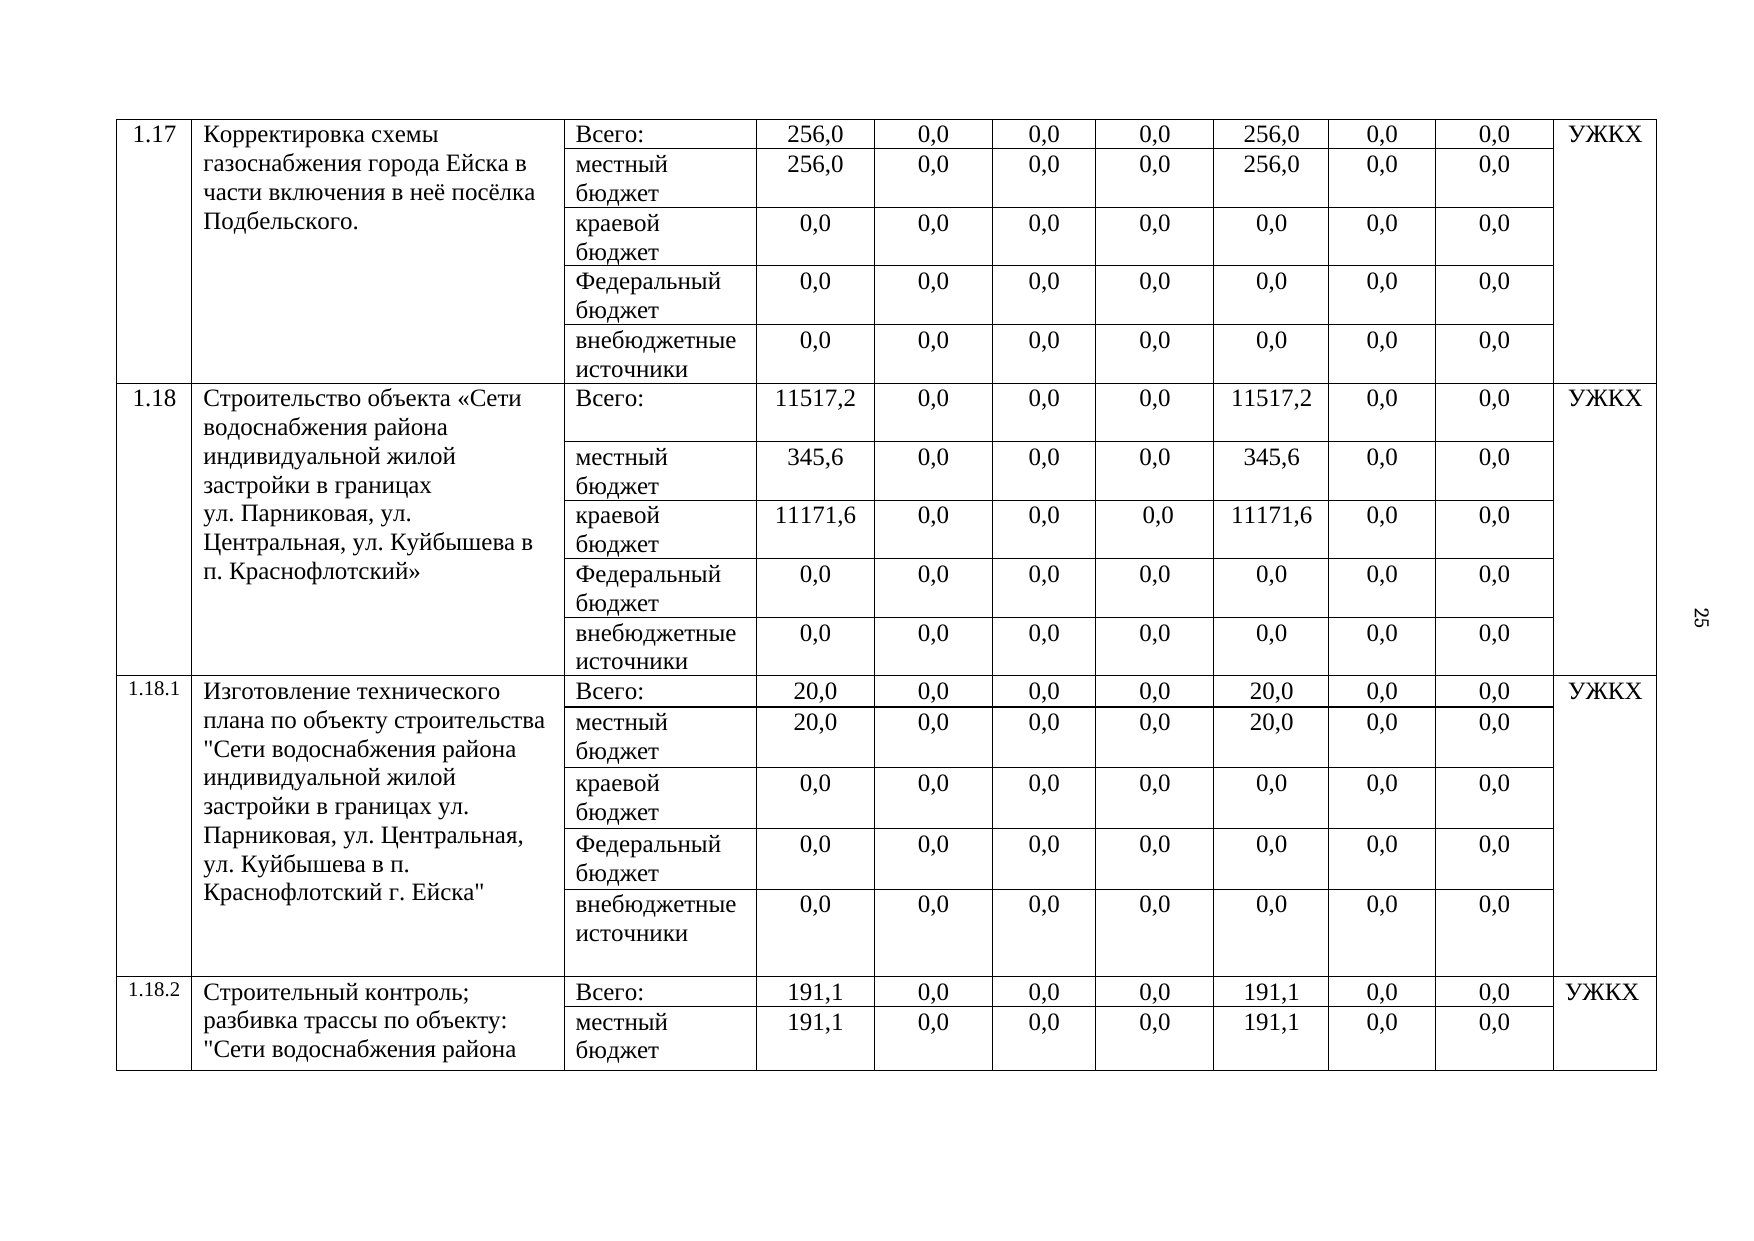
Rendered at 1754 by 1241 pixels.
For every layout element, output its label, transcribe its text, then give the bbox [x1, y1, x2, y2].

table_cell 11171,6 [1214, 501, 1328, 558]
table_cell 0,0 [875, 149, 992, 207]
table_cell 0,0 [1329, 708, 1435, 767]
table_cell 0,0 [1329, 120, 1435, 148]
table_cell УЖКХ [1554, 120, 1656, 382]
table_cell 256,0 [757, 149, 874, 207]
table_cell 0,0 [1329, 890, 1435, 976]
table_cell Федеральный бюджет [565, 829, 756, 888]
table_cell 0,0 [1329, 1007, 1435, 1069]
table_cell 0,0 [993, 149, 1095, 207]
table_cell 256,0 [757, 120, 874, 148]
table_cell 0,0 [1436, 559, 1553, 617]
table_cell местный бюджет [565, 708, 756, 767]
table_cell 0,0 [1214, 266, 1328, 324]
table_cell 0,0 [1436, 829, 1553, 888]
table_cell 0,0 [1436, 442, 1553, 499]
table_cell 0,0 [993, 442, 1095, 499]
table_cell 0,0 [1329, 266, 1435, 324]
table_cell 0,0 [1096, 149, 1213, 207]
table_cell 345,6 [1214, 442, 1328, 499]
table_cell 11171,6 [757, 501, 874, 558]
table_cell 0,0 [993, 1007, 1095, 1069]
table_cell 0,0 [1436, 120, 1553, 148]
table_cell 0,0 [993, 618, 1095, 675]
table_cell 0,0 [993, 977, 1095, 1006]
table_cell Всего: [565, 977, 756, 1006]
table_cell 0,0 [1329, 559, 1435, 617]
table_cell 0,0 [1096, 442, 1213, 499]
table_cell внебюджетные источники [565, 890, 756, 976]
table_cell 0,0 [875, 384, 992, 441]
table_cell 191,1 [1214, 1007, 1328, 1069]
table_cell 191,1 [1214, 977, 1328, 1006]
table_cell 11517,2 [757, 384, 874, 441]
table_cell 0,0 [1096, 325, 1213, 382]
table_cell 1.18 [117, 384, 191, 675]
table_cell 0,0 [1436, 977, 1553, 1006]
table_cell 0,0 [875, 708, 992, 767]
table_cell 0,0 [1214, 768, 1328, 828]
table_cell 0,0 [993, 708, 1095, 767]
table_cell 0,0 [1329, 208, 1435, 265]
table_cell 0,0 [1329, 676, 1435, 706]
table_cell 0,0 [993, 501, 1095, 558]
table_cell Федеральный бюджет [565, 266, 756, 324]
table_cell 0,0 [875, 829, 992, 888]
table_cell 0,0 [1329, 149, 1435, 207]
table_cell краевой бюджет [565, 768, 756, 828]
table_cell 0,0 [1329, 442, 1435, 499]
table_cell 0,0 [993, 559, 1095, 617]
table_cell 0,0 [875, 676, 992, 706]
table_cell 0,0 [1436, 384, 1553, 441]
table_cell 0,0 [757, 559, 874, 617]
table_cell 0,0 [1436, 890, 1553, 976]
table_cell 0,0 [1329, 384, 1435, 441]
table_cell 0,0 [875, 1007, 992, 1069]
table_cell местный бюджет [565, 149, 756, 207]
table_cell 256,0 [1214, 120, 1328, 148]
table_cell 0,0 [875, 768, 992, 828]
table_cell Изготовление технического плана по объекту строительства "Сети водоснабжения района индивидуальной жилой застройки в границах ул. Парниковая, ул. Центральная, ул. Куйбышева в п. Краснофлотский г. Ейска" [192, 676, 564, 976]
table_cell 0,0 [875, 442, 992, 499]
table_cell 1.18.2 [117, 977, 191, 1069]
table_cell 256,0 [1214, 149, 1328, 207]
table_cell Строительный контроль; разбивка трассы по объекту: "Сети водоснабжения района индивидуальной жилой застройки в границах ул. Парниковая, ул. Центральная, ул. Куйбышева в п. Краснофлотский г. Ейска" [192, 977, 564, 1069]
table_cell 0,0 [1436, 768, 1553, 828]
table_cell 0,0 [1096, 501, 1213, 558]
table_cell 0,0 [1096, 208, 1213, 265]
table_cell 0,0 [1329, 768, 1435, 828]
table_cell 0,0 [1214, 829, 1328, 888]
table_cell Федеральный бюджет [565, 559, 756, 617]
table_cell 0,0 [1096, 266, 1213, 324]
table_cell 0,0 [1096, 676, 1213, 706]
table_cell 0,0 [1096, 829, 1213, 888]
table_cell 0,0 [1436, 501, 1553, 558]
table_cell 0,0 [993, 325, 1095, 382]
table_cell 0,0 [875, 325, 992, 382]
table_cell УЖКХ [1554, 384, 1656, 675]
table_cell Всего: [565, 676, 756, 706]
table_cell Строительство объекта «Сети водоснабжения района индивидуальной жилой застройки в границах ул. Парниковая, ул. Центральная, ул. Куйбышева в п. Краснофлотский» [192, 384, 564, 675]
table_cell 0,0 [875, 501, 992, 558]
table_cell Корректировка схемы газоснабжения города Ейска в части включения в неё посёлка Подбельского. [192, 120, 564, 382]
table_cell 0,0 [1214, 890, 1328, 976]
table_cell Всего: [565, 384, 756, 441]
table_cell 0,0 [1436, 1007, 1553, 1069]
table_cell 20,0 [757, 676, 874, 706]
table_cell 0,0 [875, 266, 992, 324]
table_cell 0,0 [1214, 559, 1328, 617]
table_cell 191,1 [757, 977, 874, 1006]
table_cell 0,0 [993, 384, 1095, 441]
table_cell краевой бюджет [565, 208, 756, 265]
table_cell 0,0 [875, 559, 992, 617]
table_cell 20,0 [1214, 676, 1328, 706]
table_cell 0,0 [1436, 208, 1553, 265]
table_cell 0,0 [1096, 890, 1213, 976]
table_cell 0,0 [993, 676, 1095, 706]
table_cell 0,0 [993, 829, 1095, 888]
table_cell 0,0 [993, 266, 1095, 324]
table_cell 0,0 [757, 325, 874, 382]
table_cell местный бюджет [565, 442, 756, 499]
table_cell 0,0 [1329, 501, 1435, 558]
table_cell 0,0 [1096, 768, 1213, 828]
table_cell 345,6 [757, 442, 874, 499]
table_cell 11517,2 [1214, 384, 1328, 441]
table_cell местный бюджет [565, 1007, 756, 1069]
table_cell 0,0 [1436, 149, 1553, 207]
table_cell 0,0 [993, 890, 1095, 976]
table_cell 0,0 [757, 618, 874, 675]
table_cell 0,0 [1096, 1007, 1213, 1069]
table_cell 0,0 [1436, 708, 1553, 767]
table_cell внебюджетные источники [565, 325, 756, 382]
table_cell 1.18.1 [117, 676, 191, 976]
table_cell 0,0 [1096, 120, 1213, 148]
table_cell 0,0 [875, 618, 992, 675]
table_cell Всего: [565, 120, 756, 148]
table_cell 0,0 [1214, 325, 1328, 382]
table_cell 0,0 [1436, 618, 1553, 675]
table_cell 0,0 [757, 266, 874, 324]
table_cell 0,0 [1329, 618, 1435, 675]
table_cell 0,0 [1436, 676, 1553, 706]
table_cell 20,0 [757, 708, 874, 767]
table_cell 0,0 [875, 977, 992, 1006]
table_cell УЖКХ [1554, 676, 1656, 976]
table_cell 0,0 [875, 208, 992, 265]
table_cell 0,0 [1096, 708, 1213, 767]
table_cell 1.17 [117, 120, 191, 382]
table_cell 0,0 [1436, 266, 1553, 324]
table_cell 0,0 [1096, 618, 1213, 675]
table_cell 0,0 [757, 208, 874, 265]
table_cell 20,0 [1214, 708, 1328, 767]
table_cell 0,0 [875, 120, 992, 148]
table_cell 0,0 [1096, 977, 1213, 1006]
table_cell 0,0 [757, 890, 874, 976]
table_cell внебюджетные источники [565, 618, 756, 675]
table_cell 0,0 [757, 829, 874, 888]
table_cell 0,0 [875, 890, 992, 976]
table_cell 0,0 [1436, 325, 1553, 382]
table_cell 0,0 [1214, 208, 1328, 265]
table_cell 0,0 [1096, 559, 1213, 617]
table_cell 191,1 [757, 1007, 874, 1069]
table_cell 0,0 [993, 208, 1095, 265]
table_cell краевой бюджет [565, 501, 756, 558]
table_cell 0,0 [1214, 618, 1328, 675]
table_cell УЖКХ [1554, 977, 1656, 1069]
table_cell 0,0 [1329, 829, 1435, 888]
table_cell 0,0 [993, 768, 1095, 828]
table_cell 0,0 [1096, 384, 1213, 441]
table_cell 0,0 [1329, 325, 1435, 382]
table_cell 0,0 [757, 768, 874, 828]
table_cell 0,0 [993, 120, 1095, 148]
table_cell 0,0 [1329, 977, 1435, 1006]
